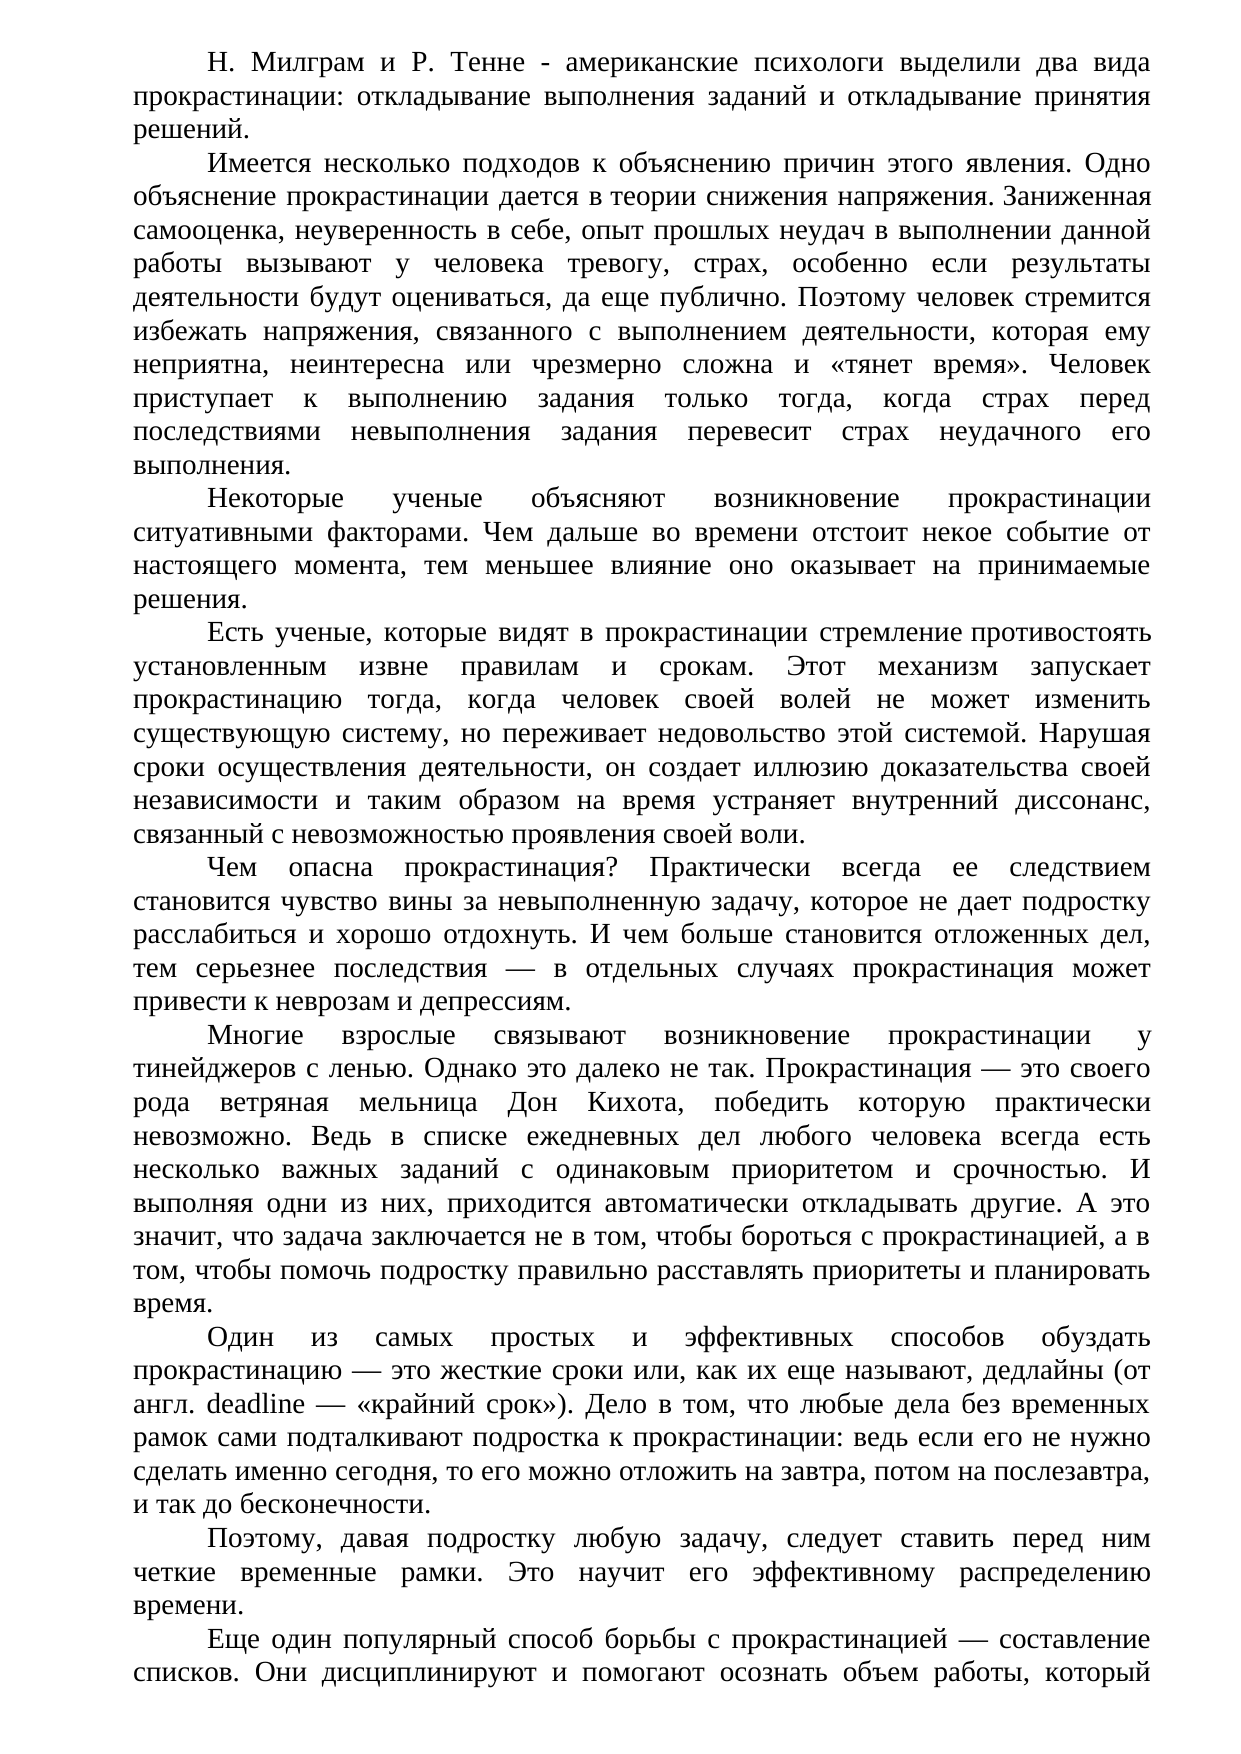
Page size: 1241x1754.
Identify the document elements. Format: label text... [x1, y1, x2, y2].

text Чем опасна прокрастинация? Практически всегда ее следствием становится чувство вины за невыполненную задачу, которое не дает подростку расслабиться и хорошо отдохнуть. И чем больше становится отложенных дел, тем серьезнее последствия — в отдельных случаях прокрастинация может привести к неврозам и депрессиям. [133, 849, 1152, 1017]
text Имеется несколько подходов к объяснению причин этого явления. Одно объяснение прокрастинации дается в теории снижения напряжения. Заниженная самооценка, неуверенность в себе, опыт прошлых неудач в выполнении данной работы вызывают у человека тревогу, страх, особенно если результаты деятельности будут оцениваться, да еще публично. Поэтому человек стремится избежать напряжения, связанного с выполнением деятельности, которая ему неприятна, неинтересна или чрезмерно сложна и «тянет время». Человек приступает к выполнению задания только тогда, когда страх перед последствиями невыполнения задания перевесит страх неудачного его выполнения. [133, 145, 1152, 480]
text Некоторые ученые объясняют возникновение прокрастинации ситуативными факторами. Чем дальше во времени отстоит некое событие от настоящего момента, тем меньшее влияние оно оказывает на принимаемые решения. [133, 480, 1152, 614]
text Один из самых простых и эффективных способов обуздать прокрастинацию — это жесткие сроки или, как их еще называют, дедлайны (от англ. deadline — «крайний срок»). Дело в том, что любые дела без временных рамок сами подталкивают подростка к прокрастинации: ведь если его не нужно сделать именно сегодня, то его можно отложить на завтра, потом на послезавтра, и так до бесконечности. [133, 1319, 1152, 1520]
text Поэтому, давая подростку любую задачу, следует ставить перед ним четкие временные рамки. Это научит его эффективному распределению времени. [133, 1520, 1152, 1621]
text Есть ученые, которые видят в прокрастинации стремление противостоять установленным извне правилам и срокам. Этот механизм запускает прокрастинацию тогда, когда человек своей волей не может изменить существующую систему, но переживает недовольство этой системой. Нарушая сроки осуществления деятельности, он создает иллюзию доказательства своей независимости и таким образом на время устраняет внутренний диссонанс, связанный с невозможностью проявления своей воли. [133, 614, 1152, 849]
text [133, 1621, 1152, 1688]
text Н. Милграм и Р. Тенне - американские психологи выделили два вида прокрастинации: откладывание выполнения заданий и откладывание принятия решений. [133, 44, 1152, 145]
text Многие взрослые связывают возникновение прокрастинации у тинейджеров с ленью. Однако это далеко не так. Прокрастинация — это своего рода ветряная мельница Дон Кихота, победить которую практически невозможно. Ведь в списке ежедневных дел любого человека всегда есть несколько важных заданий с одинаковым приоритетом и срочностью. И выполняя одни из них, приходится автоматически откладывать другие. А это значит, что задача заключается не в том, чтобы бороться с прокрастинацией, а в том, чтобы помочь подростку правильно расставлять приоритеты и планировать время. [133, 1017, 1152, 1319]
